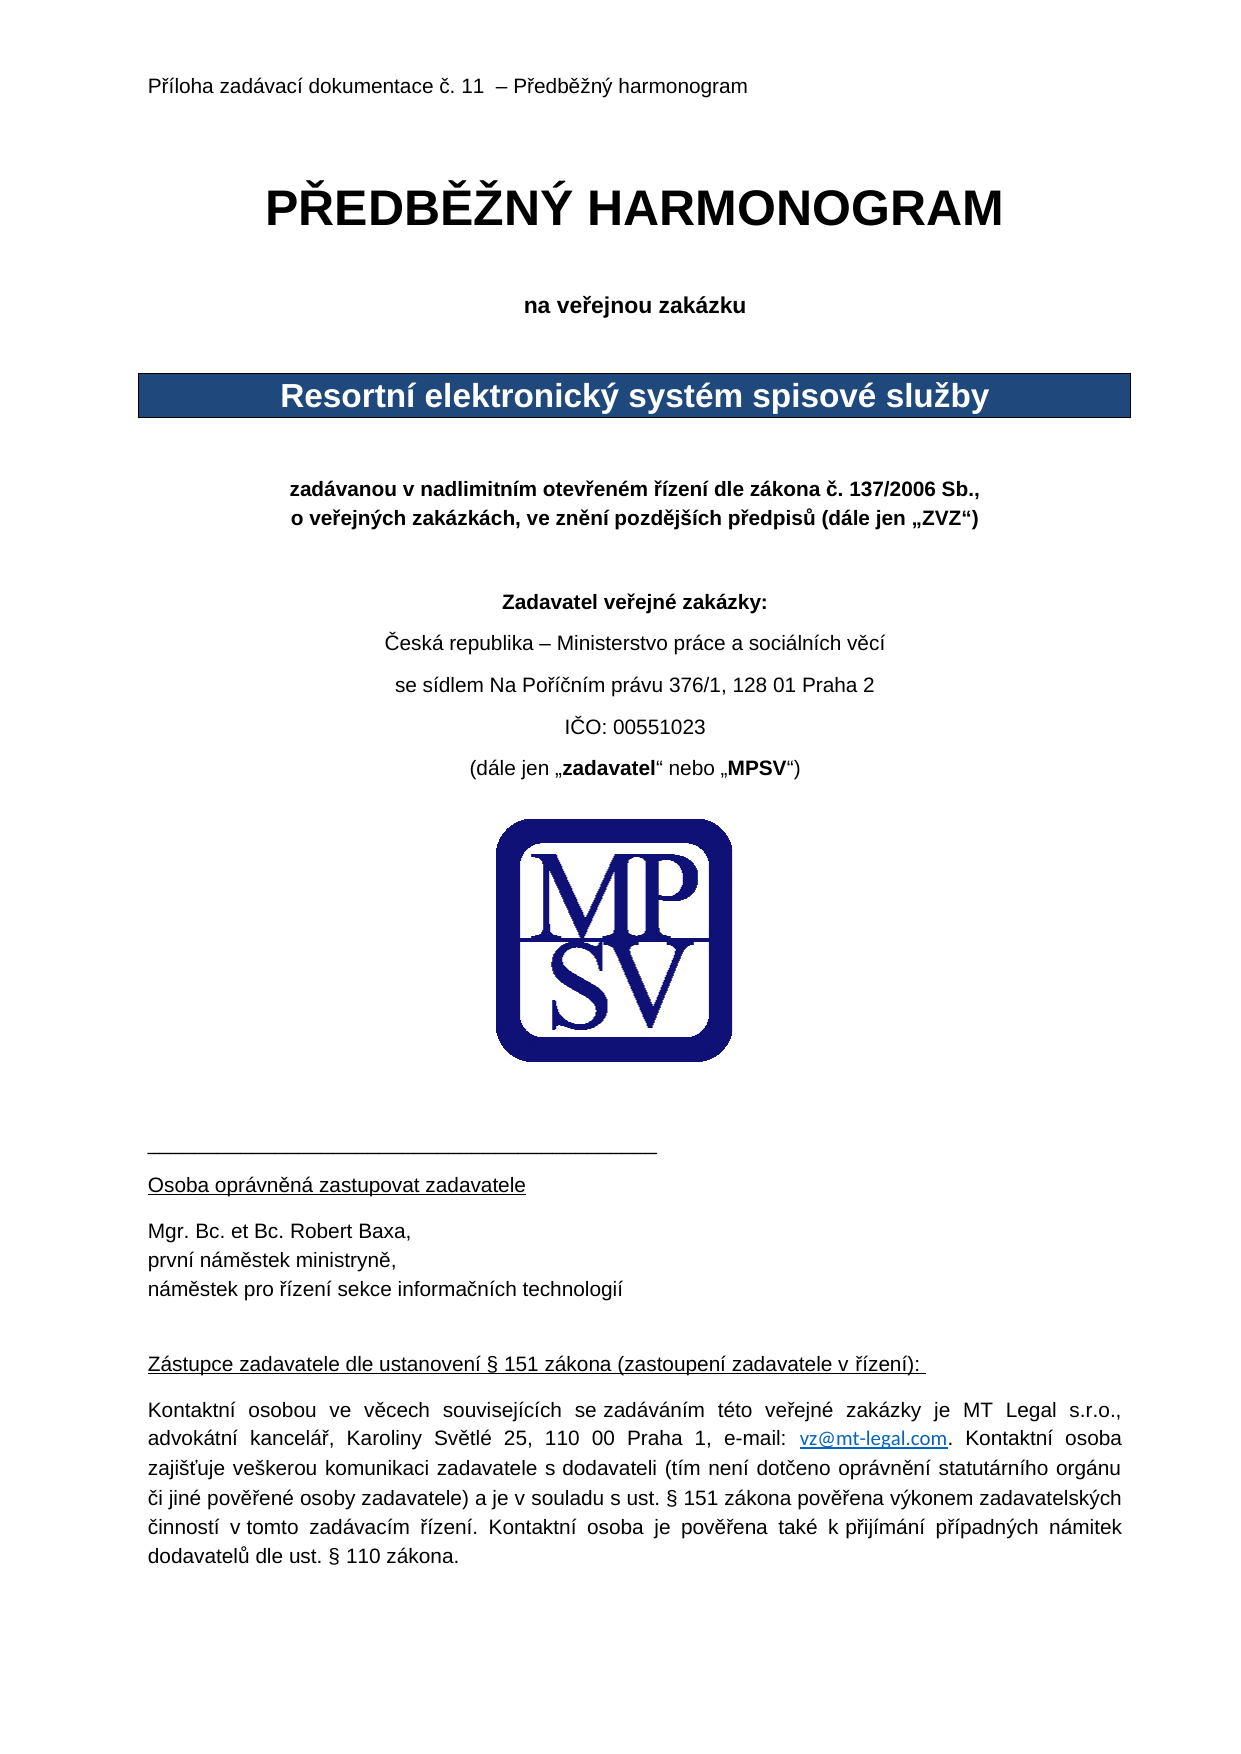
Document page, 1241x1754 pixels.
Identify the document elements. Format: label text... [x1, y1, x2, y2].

text první náměstek ministryně, [148, 1243, 1122, 1272]
text zadávanou v nadlimitním otevřeném řízení dle zákona č. 137/2006 Sb., [148, 472, 1122, 501]
text náměstek pro řízení sekce informačních technologií [148, 1272, 1122, 1301]
text Česká republika – Ministerstvo práce a sociálních věcí [148, 626, 1122, 655]
text Osoba oprávněná zastupovat zadavatele [148, 1168, 1122, 1197]
picture [496, 819, 733, 1062]
text (dále jen „zadavatel“ nebo „MPSV“) [148, 751, 1122, 780]
text Resortní elektronický systém spisové služby [139, 374, 1130, 417]
text o veřejných zakázkách, ve znění pozdějších předpisů (dále jen „ZVZ“) [148, 501, 1122, 530]
text Předběžný harmonogram [148, 178, 1122, 235]
text se sídlem Na Poříčním právu 376/1, 128 01 Praha 2 [148, 668, 1122, 697]
text ____________________________________________ [148, 1126, 1122, 1155]
text Mgr. Bc. et Bc. Robert Baxa, [148, 1213, 1122, 1243]
text IČO: 00551023 [148, 709, 1122, 738]
text Zástupce zadavatele dle ustanovení § 151 zákona (zastoupení zadavatele v řízení): [148, 1347, 1122, 1376]
text na veřejnou zakázku [148, 289, 1122, 319]
text Kontaktní osobou ve věcech souvisejících se zadáváním této veřejné zakázky je MT Legal s.r.o., advokátní kancelář, Karoliny Světlé 25, 110 00 Praha 1, e-mail: vz@mt-legal.com. Kontaktní osoba zajišťuje veškerou komunikaci zadavatele s dodavateli (tím není dotčeno oprávnění statutárního orgánu či jiné pověřené osoby zadavatele) a je v souladu s ust. § 151 zákona pověřena výkonem zadavatelských činností v tomto zadávacím řízení. Kontaktní osoba je pověřena také k přijímání případných námitek dodavatelů dle ust. § 110 zákona. [148, 1393, 1122, 1568]
text Zadavatel veřejné zakázky: [148, 584, 1122, 613]
